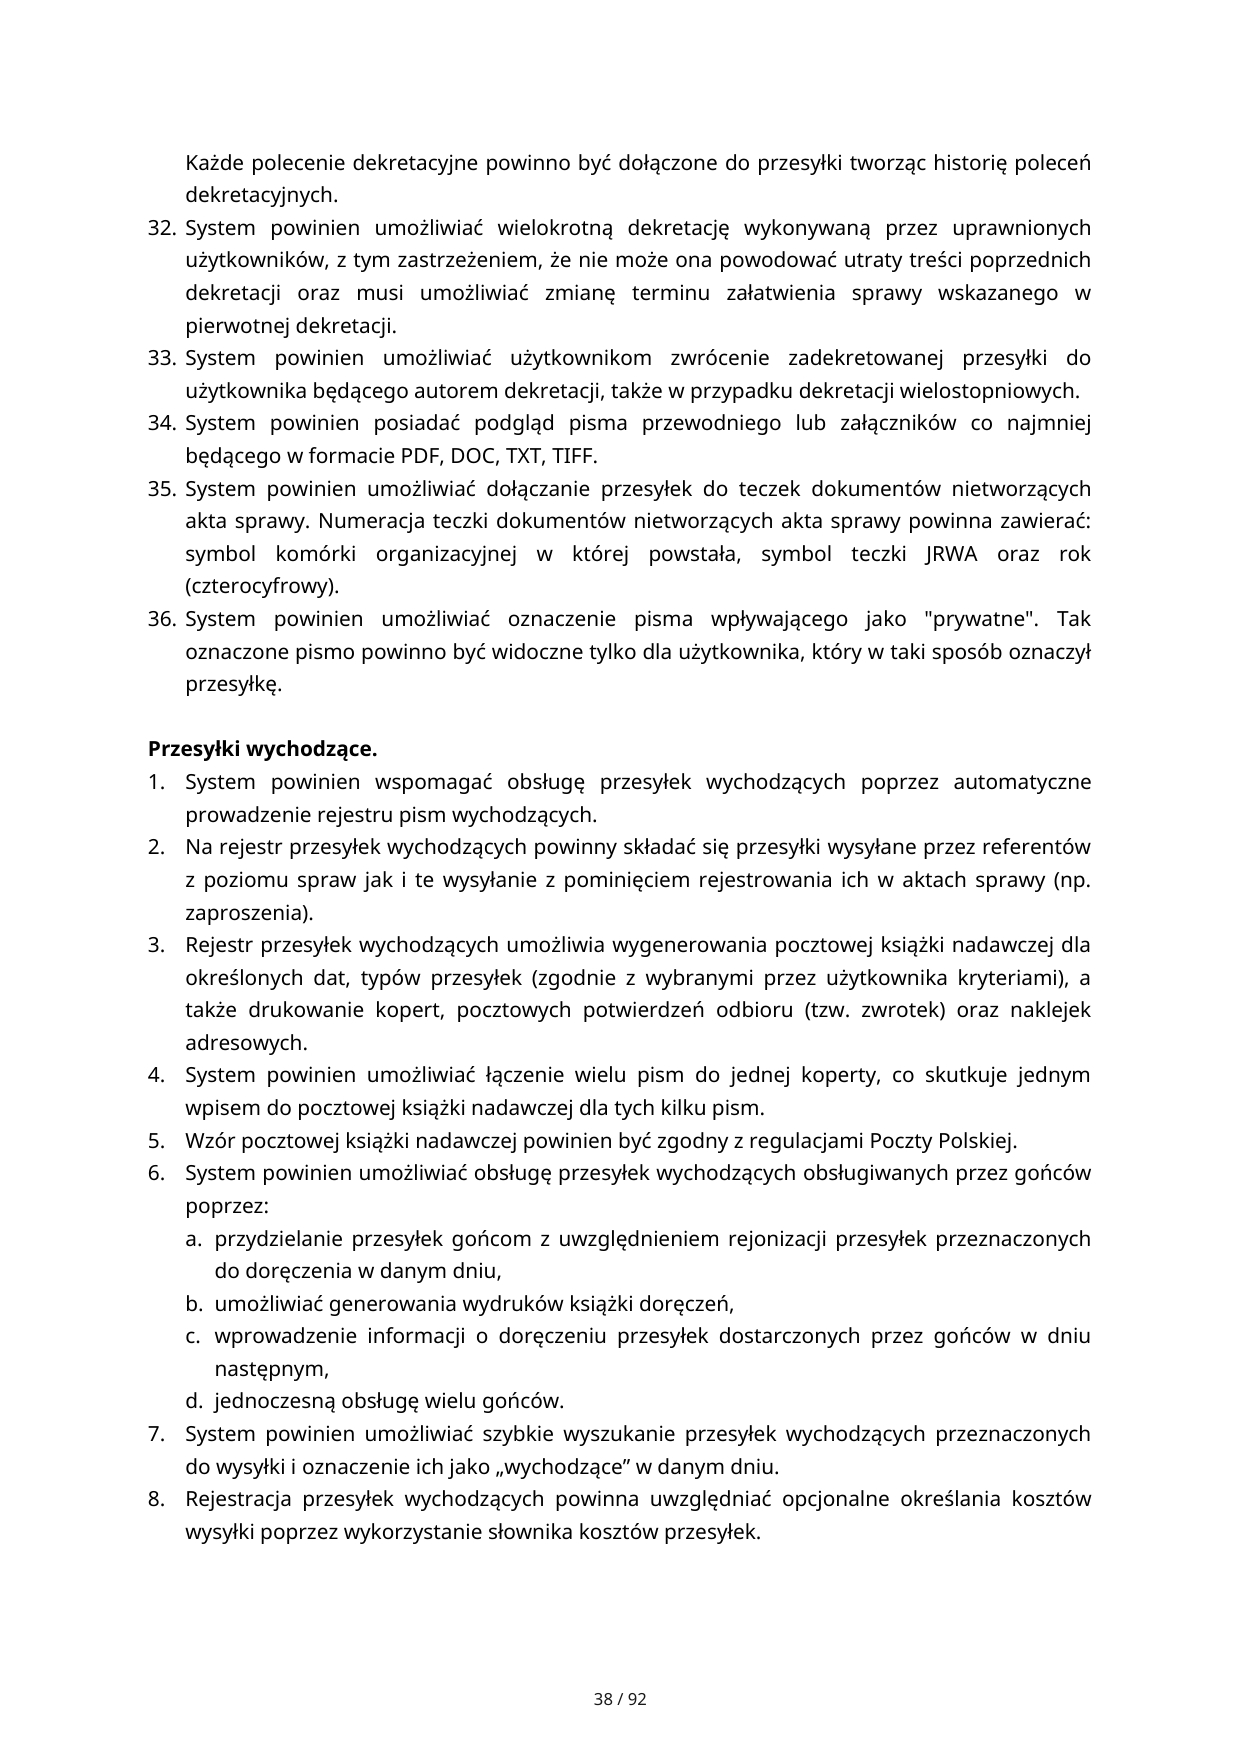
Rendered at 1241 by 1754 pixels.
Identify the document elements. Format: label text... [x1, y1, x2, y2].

text Przesyłki wychodzące. [148, 734, 1092, 763]
list Na rejestr przesyłek wychodzących powinny składać się przesyłki wysyłane przez referentów z poziomu spraw jak i te wysyłanie z pominięciem rejestrowania ich w aktach sprawy (np. zaproszenia). [148, 832, 1092, 926]
list System powinien umożliwiać oznaczenie pisma wpływającego jako "prywatne". Tak oznaczone pismo powinno być widoczne tylko dla użytkownika, który w taki sposób oznaczył przesyłkę. [148, 604, 1092, 698]
list System powinien wspomagać obsługę przesyłek wychodzących poprzez automatyczne prowadzenie rejestru pism wychodzących. [148, 767, 1092, 828]
list System powinien umożliwiać obsługę przesyłek wychodzących obsługiwanych przez gońców poprzez: [148, 1158, 1092, 1219]
list System powinien umożliwiać łączenie wielu pism do jednej koperty, co skutkuje jednym wpisem do pocztowej książki nadawczej dla tych kilku pism. [148, 1061, 1092, 1122]
text Każde polecenie dekretacyjne powinno być dołączone do przesyłki tworząc historię poleceń dekretacyjnych. [185, 148, 1092, 209]
list Rejestracja przesyłek wychodzących powinna uwzględniać opcjonalne określania kosztów wysyłki poprzez wykorzystanie słownika kosztów przesyłek. [148, 1484, 1092, 1546]
list Rejestr przesyłek wychodzących umożliwia wygenerowania pocztowej książki nadawczej dla określonych dat, typów przesyłek (zgodnie z wybranymi przez użytkownika kryteriami), a także drukowanie kopert, pocztowych potwierdzeń odbioru (tzw. zwrotek) oraz naklejek adresowych. [148, 930, 1092, 1056]
list wprowadzenie informacji o doręczeniu przesyłek dostarczonych przez gońców w dniu następnym, [185, 1321, 1092, 1382]
list System powinien umożliwiać wielokrotną dekretację wykonywaną przez uprawnionych użytkowników, z tym zastrzeżeniem, że nie może ona powodować utraty treści poprzednich dekretacji oraz musi umożliwiać zmianę terminu załatwienia sprawy wskazanego w pierwotnej dekretacji. [148, 213, 1092, 339]
list System powinien umożliwiać użytkownikom zwrócenie zadekretowanej przesyłki do użytkownika będącego autorem dekretacji, także w przypadku dekretacji wielostopniowych. [148, 343, 1092, 404]
list System powinien posiadać podgląd pisma przewodniego lub załączników co najmniej będącego w formacie PDF, DOC, TXT, TIFF. [148, 408, 1092, 469]
list jednoczesną obsługę wielu gońców. [185, 1387, 1092, 1415]
list Wzór pocztowej książki nadawczej powinien być zgodny z regulacjami Poczty Polskiej. [148, 1126, 1092, 1154]
list System powinien umożliwiać szybkie wyszukanie przesyłek wychodzących przeznaczonych do wysyłki i oznaczenie ich jako „wychodzące” w danym dniu. [148, 1419, 1092, 1480]
list umożliwiać generowania wydruków książki doręczeń, [185, 1289, 1092, 1317]
list przydzielanie przesyłek gońcom z uwzględnieniem rejonizacji przesyłek przeznaczonych do doręczenia w danym dniu, [185, 1224, 1092, 1285]
list System powinien umożliwiać dołączanie przesyłek do teczek dokumentów nietworzących akta sprawy. Numeracja teczki dokumentów nietworzących akta sprawy powinna zawierać: symbol komórki organizacyjnej w której powstała, symbol teczki JRWA oraz rok (czterocyfrowy). [148, 474, 1092, 600]
